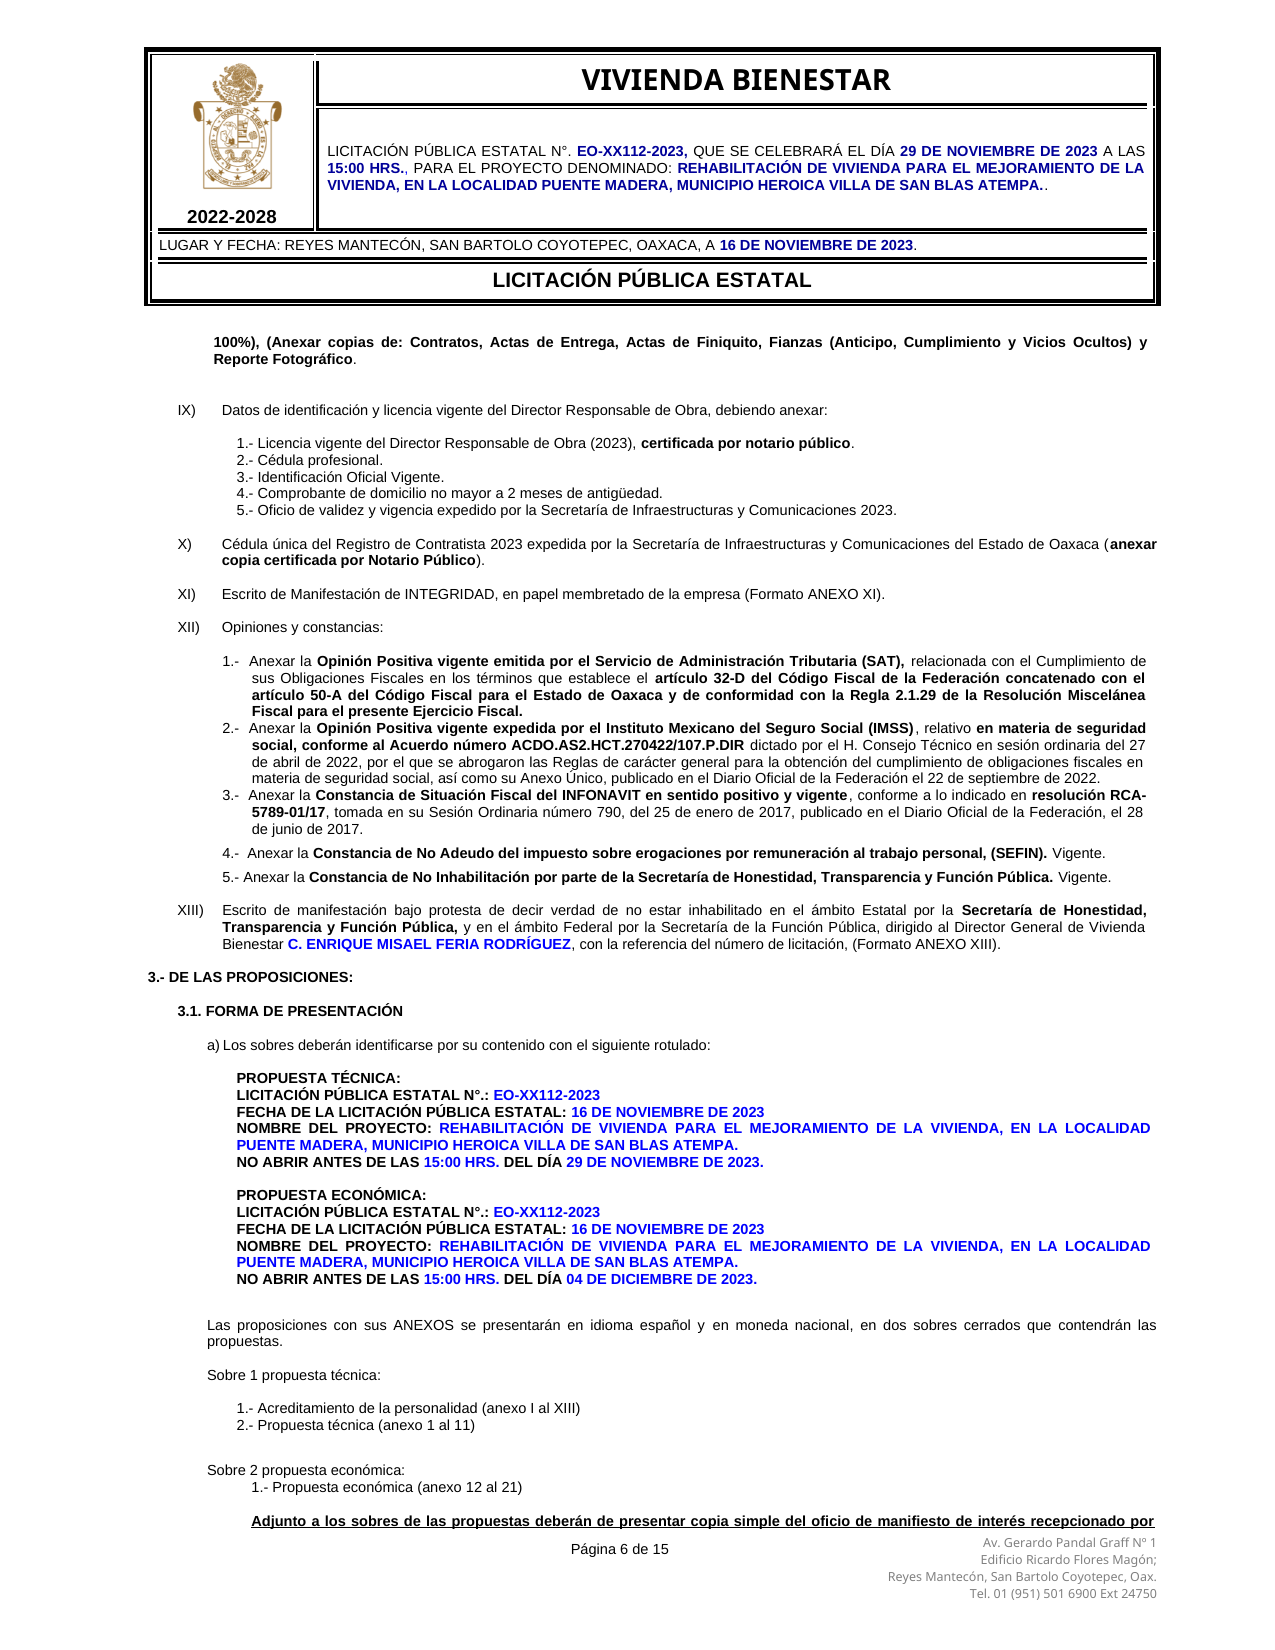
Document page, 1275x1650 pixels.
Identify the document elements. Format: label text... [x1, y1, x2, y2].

text PROPUESTA TÉCNICA: [236, 1070, 1152, 1086]
text NO ABRIR ANTES DE LAS 15:00 HRS. DEL DÍA 29 DE NOVIEMBRE DE 2023. [236, 1153, 1152, 1170]
text 1.- Propuesta económica (anexo 12 al 21) [251, 1479, 1157, 1496]
table_cell 4.- Anexar la Constancia de No Adeudo del impuesto sobre erogaciones por remuneración al trabajo personal, (SEFIN). Vigente. [155, 837, 1154, 868]
text 1.- Acreditamiento de la personalidad (anexo I al XIII) [236, 1400, 1157, 1417]
text LICITACIÓN PÚBLICA ESTATAL N°.: EO-XX112-2023 [236, 1086, 1152, 1103]
table_cell 5.- Anexar la Constancia de No Inhabilitación por parte de la Secretaría de Honestidad, Transparencia y Función Pública. Vigente. Escrito de manifestación bajo protesta de decir verdad de no estar inhabilitado en el ámbito Estatal por la Secretaría de Honestidad, Transparencia y Función Pública, y en el ámbito Federal por la Secretaría de la Función Pública, dirigido al Director General de Vivienda Bienestar C. ENRIQUE MISAEL FERIA RODRÍGUEZ, con la referencia del número de licitación, (Formato ANEXO XIII). [155, 869, 1154, 952]
list Los sobres deberán identificarse por su contenido con el siguiente rotulado: [207, 1036, 1157, 1053]
table_cell 3.- Anexar la Constancia de Situación Fiscal del INFONAVIT en sentido positivo y vigente, conforme a lo indicado en resolución RCA-5789-01/17, tomada en su Sesión Ordinaria número 790, del 25 de enero de 2017, publicado en el Diario Oficial de la Federación, el 28 de junio de 2017. [155, 787, 1154, 837]
text Las proposiciones con sus ANEXOS se presentarán en idioma español y en moneda nacional, en dos sobres cerrados que contendrán las propuestas. [207, 1316, 1157, 1350]
list Escrito de Manifestación de INTEGRIDAD, en papel membretado de la empresa (Formato ANEXO XI). [177, 586, 1157, 602]
text FECHA DE LA LICITACIÓN PÚBLICA ESTATAL: 16 DE NOVIEMBRE DE 2023 [236, 1103, 1152, 1120]
text 4.- Comprobante de domicilio no mayor a 2 meses de antigüedad. [236, 485, 1157, 502]
text NOMBRE DEL PROYECTO: REHABILITACIÓN DE VIVIENDA PARA EL MEJORAMIENTO DE LA VIVIENDA, EN LA LOCALIDAD PUENTE MADERA, MUNICIPIO HEROICA VILLA DE SAN BLAS ATEMPA. [236, 1120, 1152, 1153]
list Opiniones y constancias: [177, 619, 1157, 636]
text PROPUESTA ECONÓMICA: [236, 1187, 1152, 1204]
text LICITACIÓN PÚBLICA ESTATAL N°.: EO-XX112-2023 [236, 1204, 1152, 1221]
text 2.- Propuesta técnica (anexo 1 al 11) [236, 1417, 1157, 1433]
list Datos de identificación y licencia vigente del Director Responsable de Obra, debiendo anexar: [177, 401, 1157, 418]
table_header 1.- Anexar la Opinión Positiva vigente emitida por el Servicio de Administración Tributaria (SAT), relacionada con el Cumplimiento de sus Obligaciones Fiscales en los términos que establece el artículo 32-D del Código Fiscal de la Federación concatenado con el artículo 50-A del Código Fiscal para el Estado de Oaxaca y de conformidad con la Regla 2.1.29 de la Resolución Miscelánea Fiscal para el presente Ejercicio Fiscal. [155, 653, 1154, 720]
text 3.- Identificación Oficial Vigente. [236, 468, 1157, 485]
text Sobre 2 propuesta económica: [207, 1462, 1157, 1479]
text NOMBRE DEL PROYECTO: REHABILITACIÓN DE VIVIENDA PARA EL MEJORAMIENTO DE LA VIVIENDA, EN LA LOCALIDAD PUENTE MADERA, MUNICIPIO HEROICA VILLA DE SAN BLAS ATEMPA. [236, 1237, 1152, 1271]
text 5.- Oficio de validez y vigencia expedido por la Secretaría de Infraestructuras y Comunicaciones 2023. [236, 502, 1157, 518]
text Sobre 1 propuesta técnica: [207, 1366, 1157, 1383]
table_cell 2.- Anexar la Opinión Positiva vigente expedida por el Instituto Mexicano del Seguro Social (IMSS), relativo en materia de seguridad social, conforme al Acuerdo número ACDO.AS2.HCT.270422/107.P.DIR dictado por el H. Consejo Técnico en sesión ordinaria del 27 de abril de 2022, por el que se abrogaron las Reglas de carácter general para la obtención del cumplimiento de obligaciones fiscales en materia de seguridad social, así como su Anexo Único, publicado en el Diario Oficial de la Federación el 22 de septiembre de 2022. [155, 720, 1154, 787]
text NO ABRIR ANTES DE LAS 15:00 HRS. DEL DÍA 04 DE DICIEMBRE DE 2023. [236, 1271, 1157, 1288]
picture [187, 59, 285, 188]
text 3.1. FORMA DE PRESENTACIÓN [148, 1003, 1152, 1019]
text 2.- Cédula profesional. [236, 451, 1157, 468]
text 3.- DE LAS PROPOSICIONES: [148, 969, 1152, 986]
list Cédula única del Registro de Contratista 2023 expedida por la Secretaría de Infraestructuras y Comunicaciones del Estado de Oaxaca (anexar copia certificada por Notario Público). [177, 535, 1157, 569]
text FECHA DE LA LICITACIÓN PÚBLICA ESTATAL: 16 DE NOVIEMBRE DE 2023 [236, 1221, 1152, 1237]
text 1.- Licencia vigente del Director Responsable de Obra (2023), certificada por notario público. [236, 435, 1157, 451]
